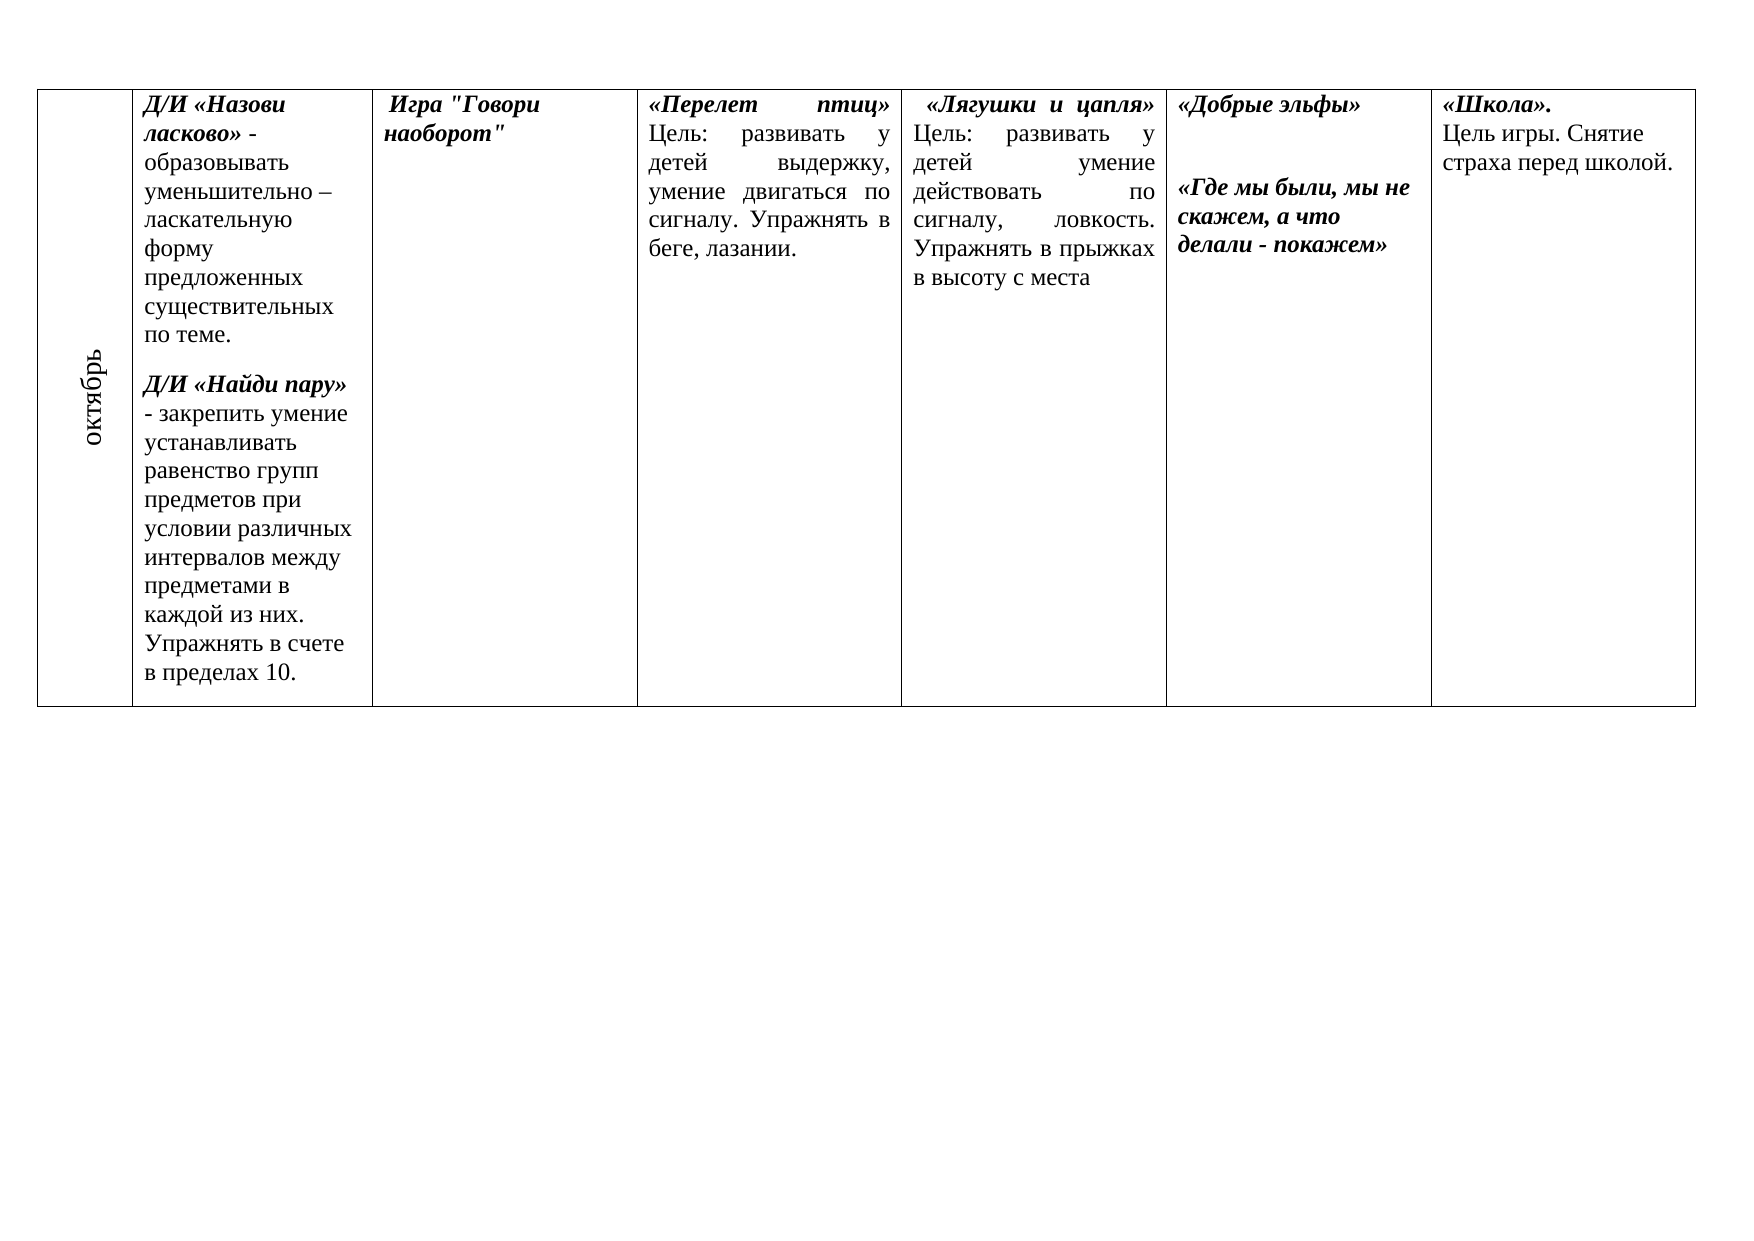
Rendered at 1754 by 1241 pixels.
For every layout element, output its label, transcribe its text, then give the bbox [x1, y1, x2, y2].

table_cell «Школа». Цель игры. Снятие страха перед школой. [1432, 90, 1695, 706]
table_cell «Перелет птиц» Цель: развивать у детей выдержку, умение двигаться по сигналу. Упражнять в беге, лазании. [638, 90, 901, 706]
table_cell «Лягушки и цапля» Цель: развивать у детей умение действовать по сигналу, ловкость. Упражнять в прыжках в высоту с места [902, 90, 1166, 706]
table_cell Д/И «Назови ласково» -образовывать уменьшительно – ласкательную форму предложенных существительных по теме. Д/И «Найди пару» - закрепить умение устанавливать равенство групп предметов при условии различных интервалов между предметами в каждой из них. Упражнять в счете в пределах 10. [133, 90, 372, 706]
table_cell «Добрые эльфы» «Где мы были, мы не скажем, а что делали - покажем» [1167, 90, 1431, 706]
table_cell Игра "Говори наоборот" [373, 90, 637, 706]
table_cell октябрь [38, 90, 132, 706]
